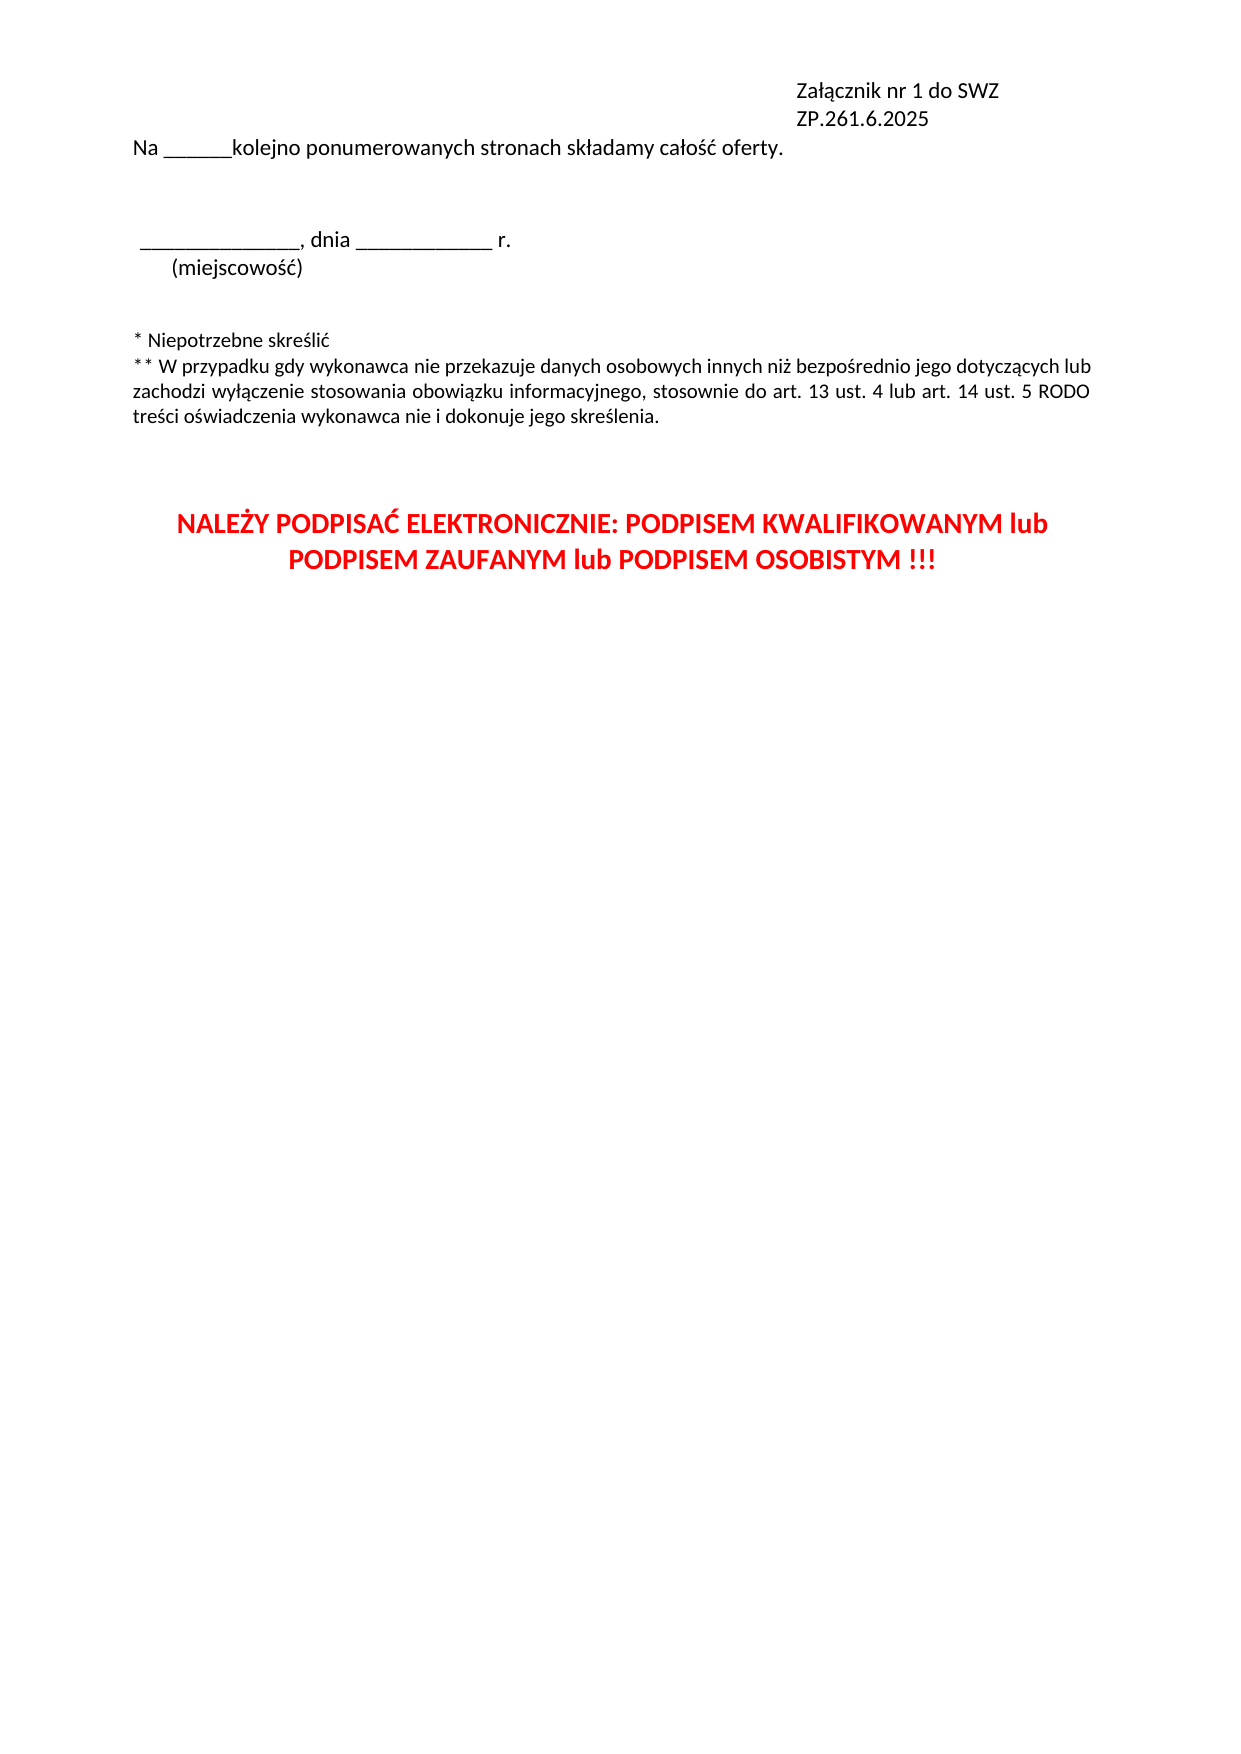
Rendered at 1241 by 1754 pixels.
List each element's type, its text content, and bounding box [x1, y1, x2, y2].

text ** W przypadku gdy wykonawca nie przekazuje danych osobowych innych niż bezpośrednio jego dotyczących lub zachodzi wyłączenie stosowania obowiązku informacyjnego, stosownie do art. 13 ust. 4 lub art. 14 ust. 5 RODO treści oświadczenia wykonawca nie i dokonuje jego skreślenia. [133, 353, 1092, 429]
text * Niepotrzebne skreślić [133, 327, 1092, 353]
text Na ______kolejno ponumerowanych stronach składamy całość oferty. [133, 133, 1092, 161]
text NALEŻY PODPISAĆ ELEKTRONICZNIE: PODPISEM KWALIFIKOWANYM lub PODPISEM ZAUFANYM lub PODPISEM OSOBISTYM !!! [133, 505, 1092, 577]
table_header ______________, dnia ____________ r. (miejscowość) [133, 197, 578, 302]
